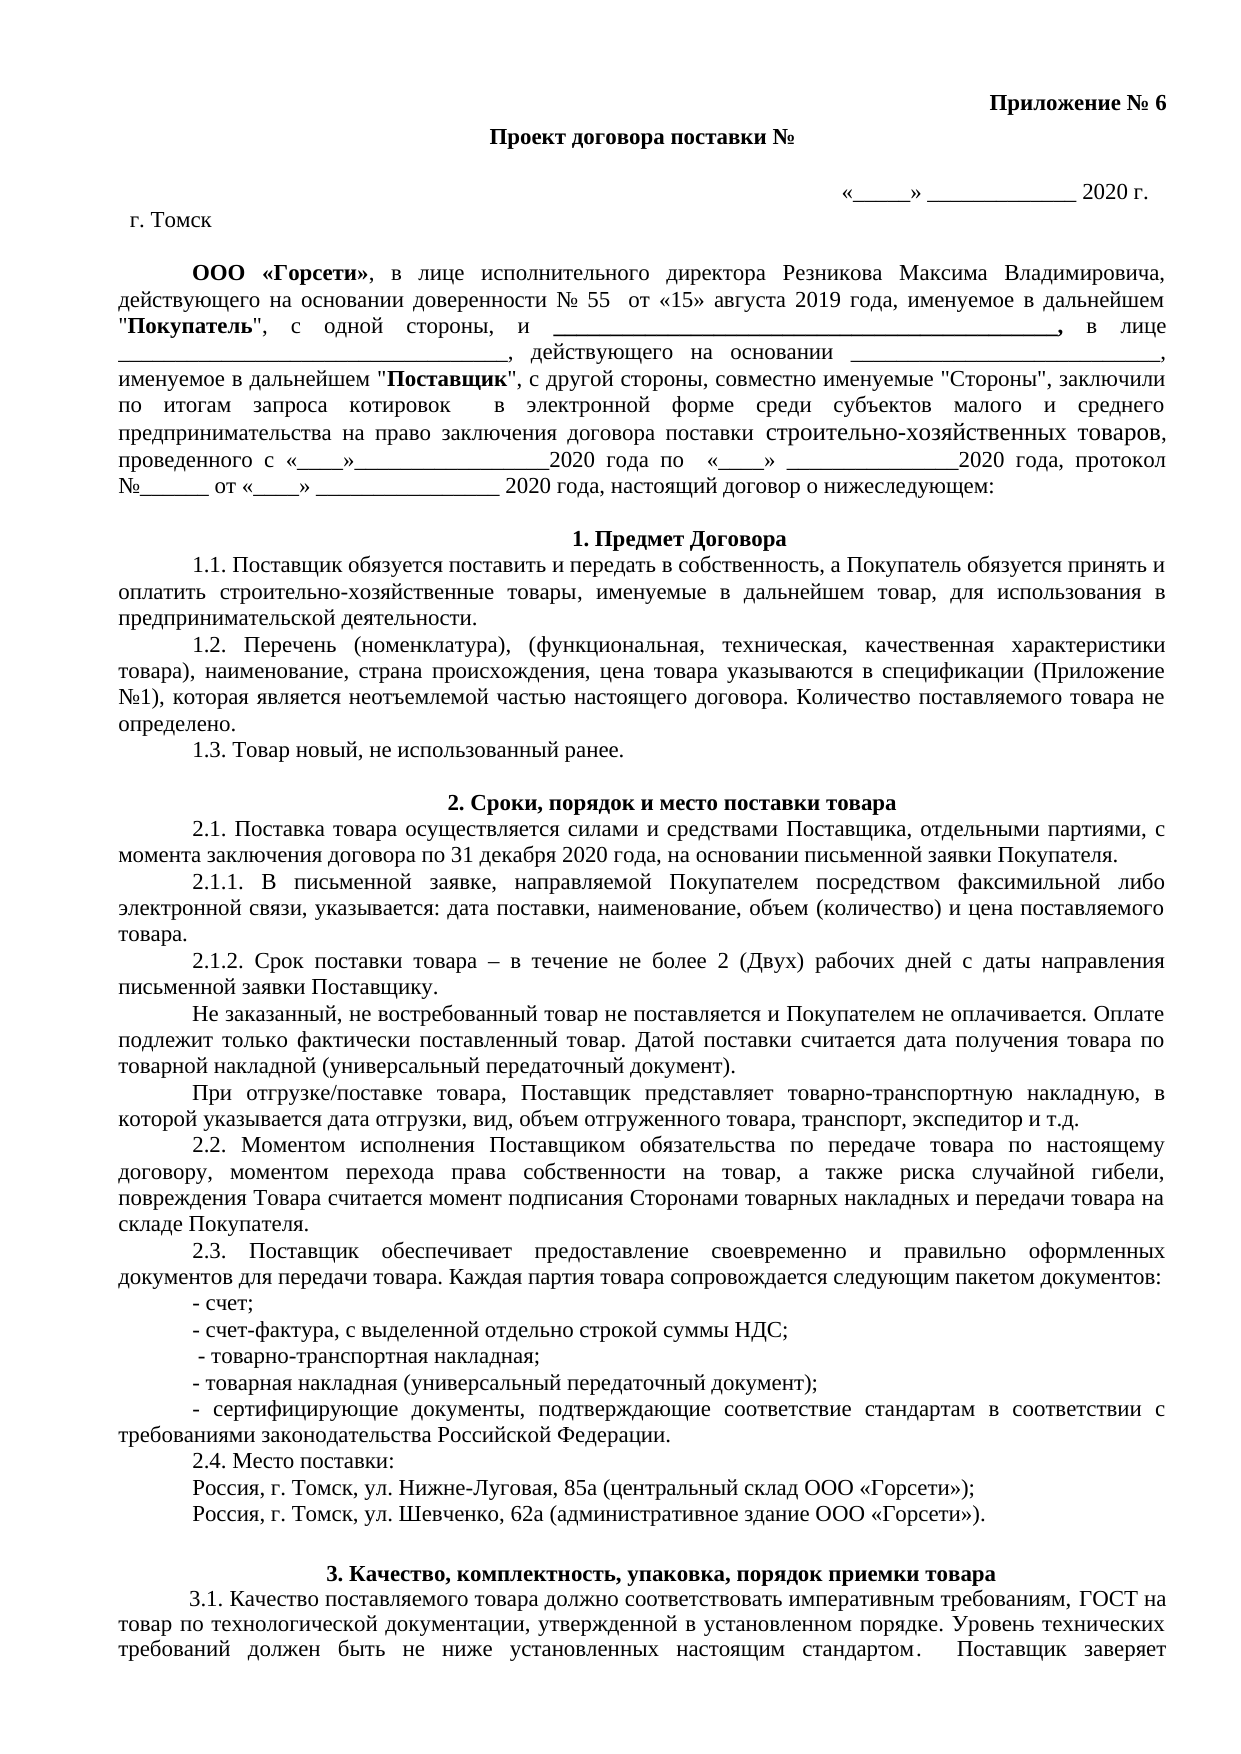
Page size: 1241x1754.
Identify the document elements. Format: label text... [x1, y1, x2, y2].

text 1.3. Товар новый, не использованный ранее. [118, 736, 1167, 762]
text ООО «Горсети», в лице исполнительного директора Резникова Максима Владимировича, действующего на основании доверенности № 55 от «15» августа 2019 года, именуемое в дальнейшем "Покупатель", с одной стороны, и ____________________________________________, в лице __________________________________, действующего на основании ___________________________, именуемое в дальнейшем "Поставщик", с другой стороны, совместно именуемые "Стороны", заключили по итогам запроса котировок в электронной форме среди субъектов малого и среднего предпринимательства на право заключения договора поставки строительно-хозяйственных товаров, проведенного с «____»_________________2020 года по «____» _______________2020 года, протокол №______ от «____» ________________ 2020 года, настоящий договор о нижеследующем: [118, 259, 1167, 499]
text 2.3. Поставщик обеспечивает предоставление своевременно и правильно оформленных документов для передачи товара. Каждая партия товара сопровождается следующим пакетом документов: [118, 1237, 1167, 1289]
text - сертифицирующие документы, подтверждающие соответствие стандартам в соответствии с требованиями законодательства Российской Федерации. [118, 1395, 1167, 1448]
text Россия, г. Томск, ул. Нижне-Луговая, 85а (центральный склад ООО «Горсети»); [118, 1474, 1167, 1500]
table_header г. Томск [118, 178, 641, 233]
text - товарная накладная (универсальный передаточный документ); [118, 1368, 1167, 1395]
text - товарно-транспортная накладная; [118, 1342, 1167, 1368]
text Россия, г. Томск, ул. Шевченко, 62а (административное здание ООО «Горсети»). [118, 1500, 1167, 1527]
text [118, 1587, 1167, 1662]
text 3. Качество, комплектность, упаковка, порядок приемки товара [156, 1560, 1167, 1587]
text Приложение № 6 [118, 89, 1167, 115]
table_header «_____» _____________ 2020 г. [641, 178, 1160, 233]
text При отгрузке/поставке товара, Поставщик представляет товарно-транспортную накладную, в которой указывается дата отгрузки, вид, объем отгруженного товара, транспорт, экспедитор и т.д. [118, 1079, 1167, 1131]
text 1. Предмет Договора [118, 525, 1167, 552]
text 1.1. Поставщик обязуется поставить и передать в собственность, а Покупатель обязуется принять и оплатить строительно-хозяйственные товары, именуемые в дальнейшем товар, для использования в предпринимательской деятельности. [118, 552, 1167, 631]
text Проект договора поставки № [118, 123, 1167, 178]
text 2.2. Моментом исполнения Поставщиком обязательства по передаче товара по настоящему договору, моментом перехода права собственности на товар, а также риска случайной гибели, повреждения Товара считается момент подписания Сторонами товарных накладных и передачи товара на складе Покупателя. [118, 1131, 1167, 1237]
text Не заказанный, не востребованный товар не поставляется и Покупателем не оплачивается. Оплате подлежит только фактически поставленный товар. Датой поставки считается дата получения товара по товарной накладной (универсальный передаточный документ). [118, 999, 1167, 1079]
text 2. Сроки, порядок и место поставки товара [118, 789, 1167, 815]
text 1.2. Перечень (номенклатура), (функциональная, техническая, качественная характеристики товара), наименование, страна происхождения, цена товара указываются в спецификации (Приложение №1), которая является неотъемлемой частью настоящего договора. Количество поставляемого товара не определено. [118, 631, 1167, 736]
text 2.1. Поставка товара осуществляется силами и средствами Поставщика, отдельными партиями, с момента заключения договора по 31 декабря 2020 года, на основании письменной заявки Покупателя. [118, 815, 1167, 868]
text 2.1.1. В письменной заявке, направляемой Покупателем посредством факсимильной либо электронной связи, указывается: дата поставки, наименование, объем (количество) и цена поставляемого товара. [118, 868, 1167, 947]
text - счет; [118, 1289, 1167, 1316]
text - счет-фактура, с выделенной отдельно строкой суммы НДС; [118, 1316, 1167, 1342]
text 2.4. Место поставки: [118, 1448, 1167, 1474]
text 2.1.2. Срок поставки товара – в течение не более 2 (Двух) рабочих дней с даты направления письменной заявки Поставщику. [118, 947, 1167, 999]
